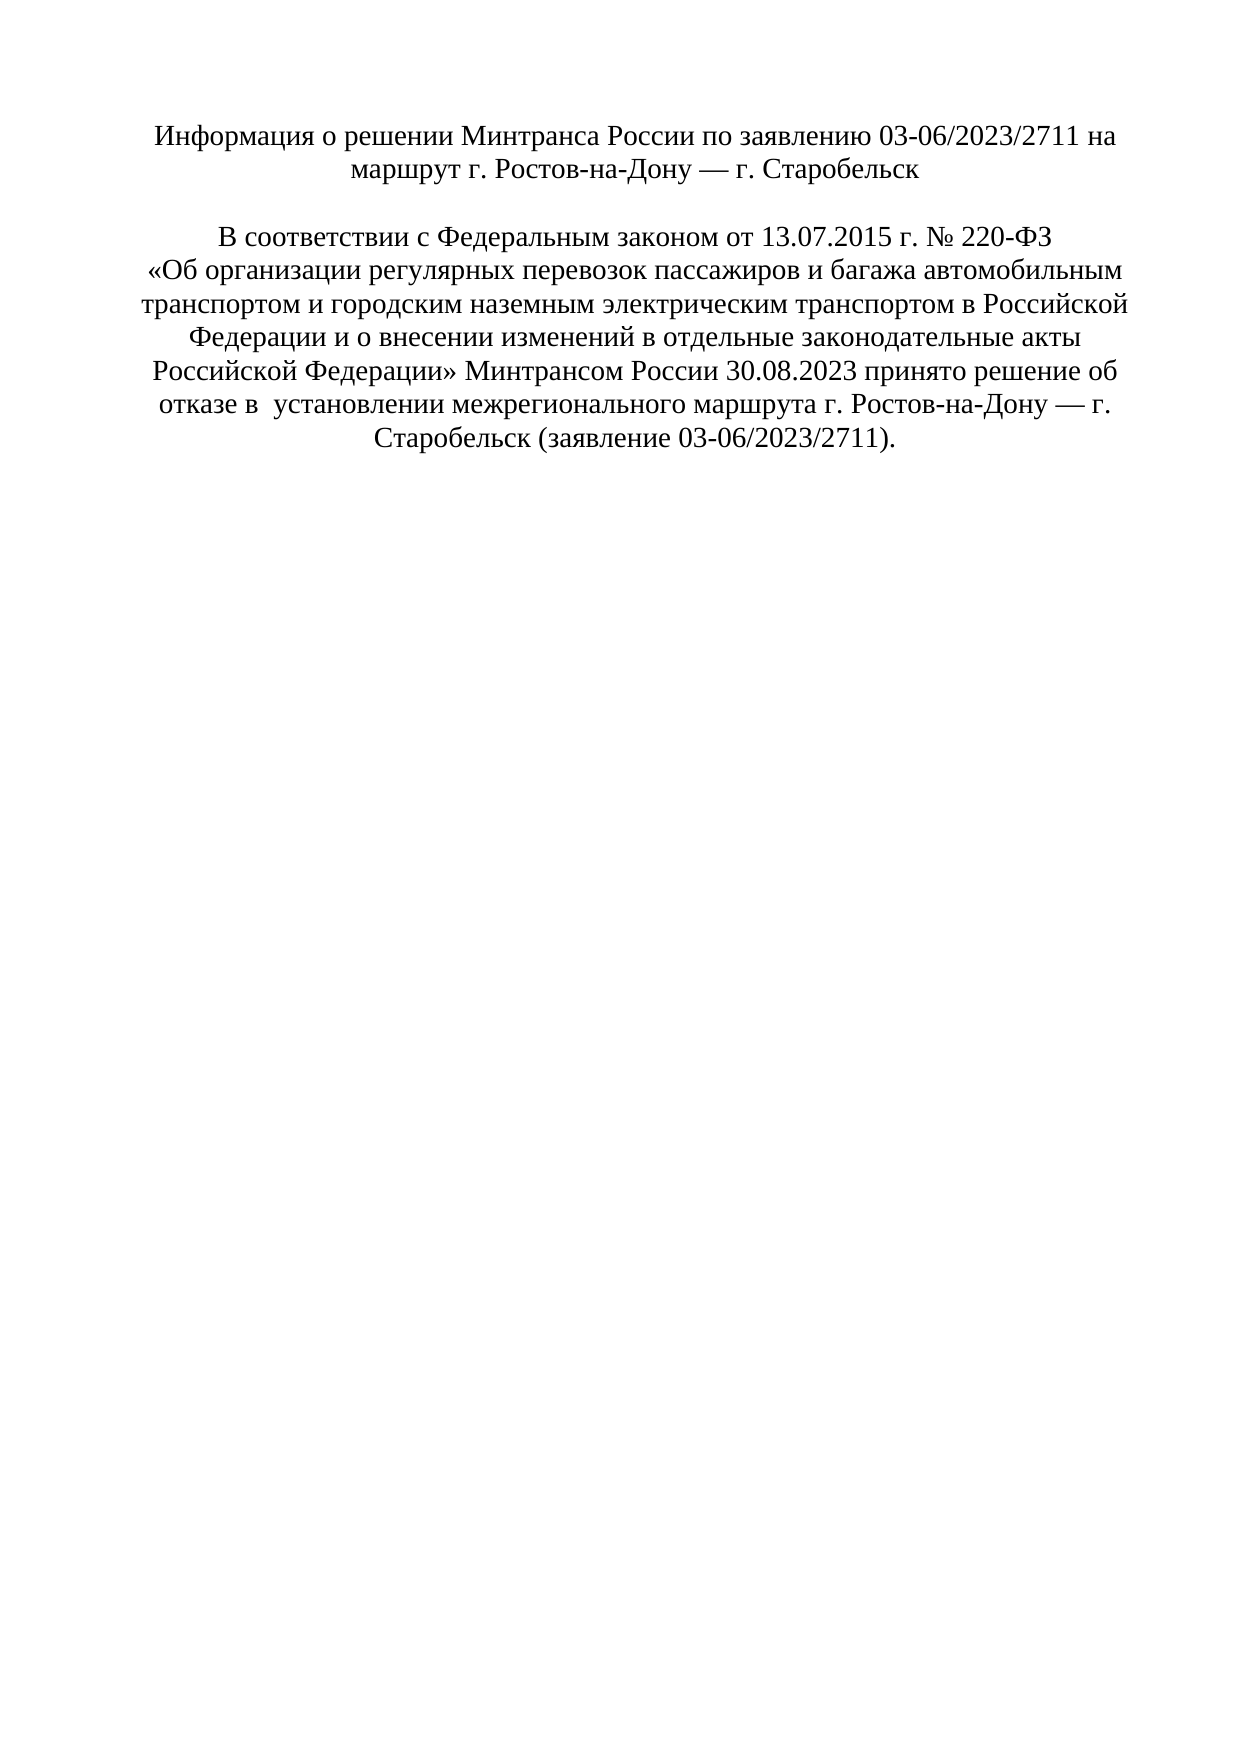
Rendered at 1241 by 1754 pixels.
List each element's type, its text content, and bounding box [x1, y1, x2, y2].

text В соответствии с Федеральным законом от 13.07.2015 г. № 220-ФЗ «Об организации регулярных перевозок пассажиров и багажа автомобильным транспортом и городским наземным электрическим транспортом в Российской Федерации и о внесении изменений в отдельные законодательные акты Российской Федерации» Минтрансом России 30.08.2023 принято решение об отказе в установлении межрегионального маршрута г. Ростов-на-Дону — г. Старобельск (заявление 03-06/2023/2711). [118, 219, 1152, 453]
text Информация о решении Минтранса России по заявлению 03-06/2023/2711 на маршрут г. Ростов-на-Дону — г. Старобельск [118, 118, 1152, 185]
